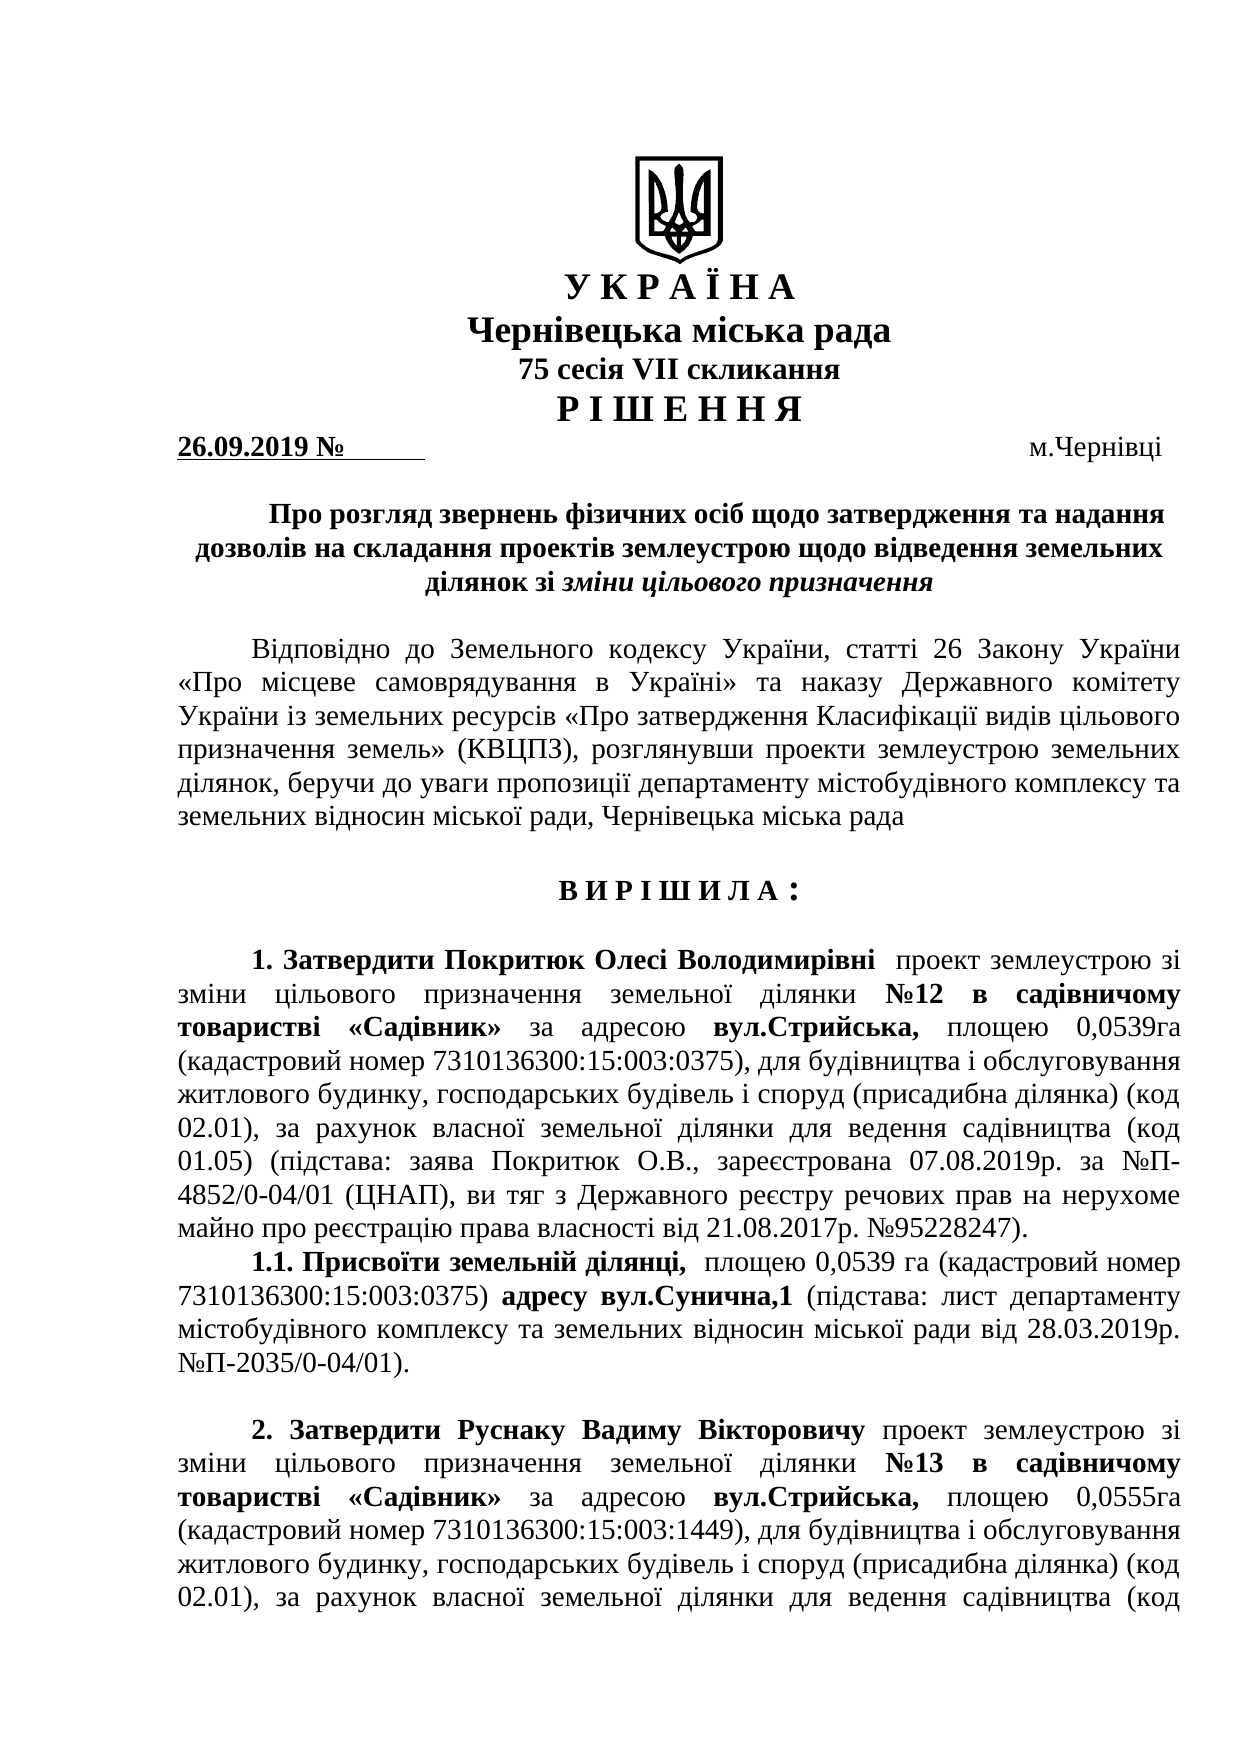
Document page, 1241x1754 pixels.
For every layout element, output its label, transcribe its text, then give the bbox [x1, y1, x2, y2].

text Р І Ш Е Н Н Я [177, 386, 1181, 429]
text 1.1. Присвоїти земельній ділянці, площею 0,0539 га (кадастровий номер 7310136300:15:003:0375) адресу вул.Сунична,1 (підстава: лист департаменту містобудівного комплексу та земельних відносин міської ради від 28.03.2019р. №П-2035/0-04/01). [177, 1244, 1181, 1378]
text Про розгляд звернень фізичних осіб щодо затвердження та надання дозволів на складання проектів землеустрою щодо відведення земельних ділянок зі зміни цільового призначення [177, 497, 1181, 597]
text 26.09.2019 № м.Чернівці [177, 429, 1181, 463]
subtitle Чернівецька міська рада [177, 307, 1181, 351]
text 1. Затвердити Покритюк Олесі Володимирівні проект землеустрою зі зміни цільового призначення земельної ділянки №12 в садівничому товаристві «Садівник» за адресою вул.Стрийська, площею 0,0539га (кадастровий номер 7310136300:15:003:0375), для будівництва і обслуговування житлового будинку, господарських будівель і споруд (присадибна ділянка) (код 02.01), за рахунок власної земельної ділянки для ведення садівництва (код 01.05) (підстава: заява Покритюк О.В., зареєстрована 07.08.2019р. за №П-4852/0-04/01 (ЦНАП), ви тяг з Державного реєстру речових прав на нерухоме майно про реєстрацію права власності від 21.08.2017р. №95228247). [177, 942, 1181, 1244]
text У К Р А Ї Н А [177, 264, 1181, 307]
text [177, 1412, 1181, 1613]
text Відповідно до Земельного кодексу України, статті 26 Закону України «Про місцеве самоврядування в Україні» та наказу Державного комітету України із земельних ресурсів «Про затвердження Класифікації видів цільового призначення земель» (КВЦПЗ), розглянувши проекти землеустрою земельних ділянок, беручи до уваги пропозиції департаменту містобудівного комплексу та земельних відносин міської ради, Чернівецька міська рада [177, 631, 1181, 832]
text В И Р І Ш И Л А : [177, 866, 1181, 909]
text 75 сесія VІІ скликання [177, 351, 1181, 386]
